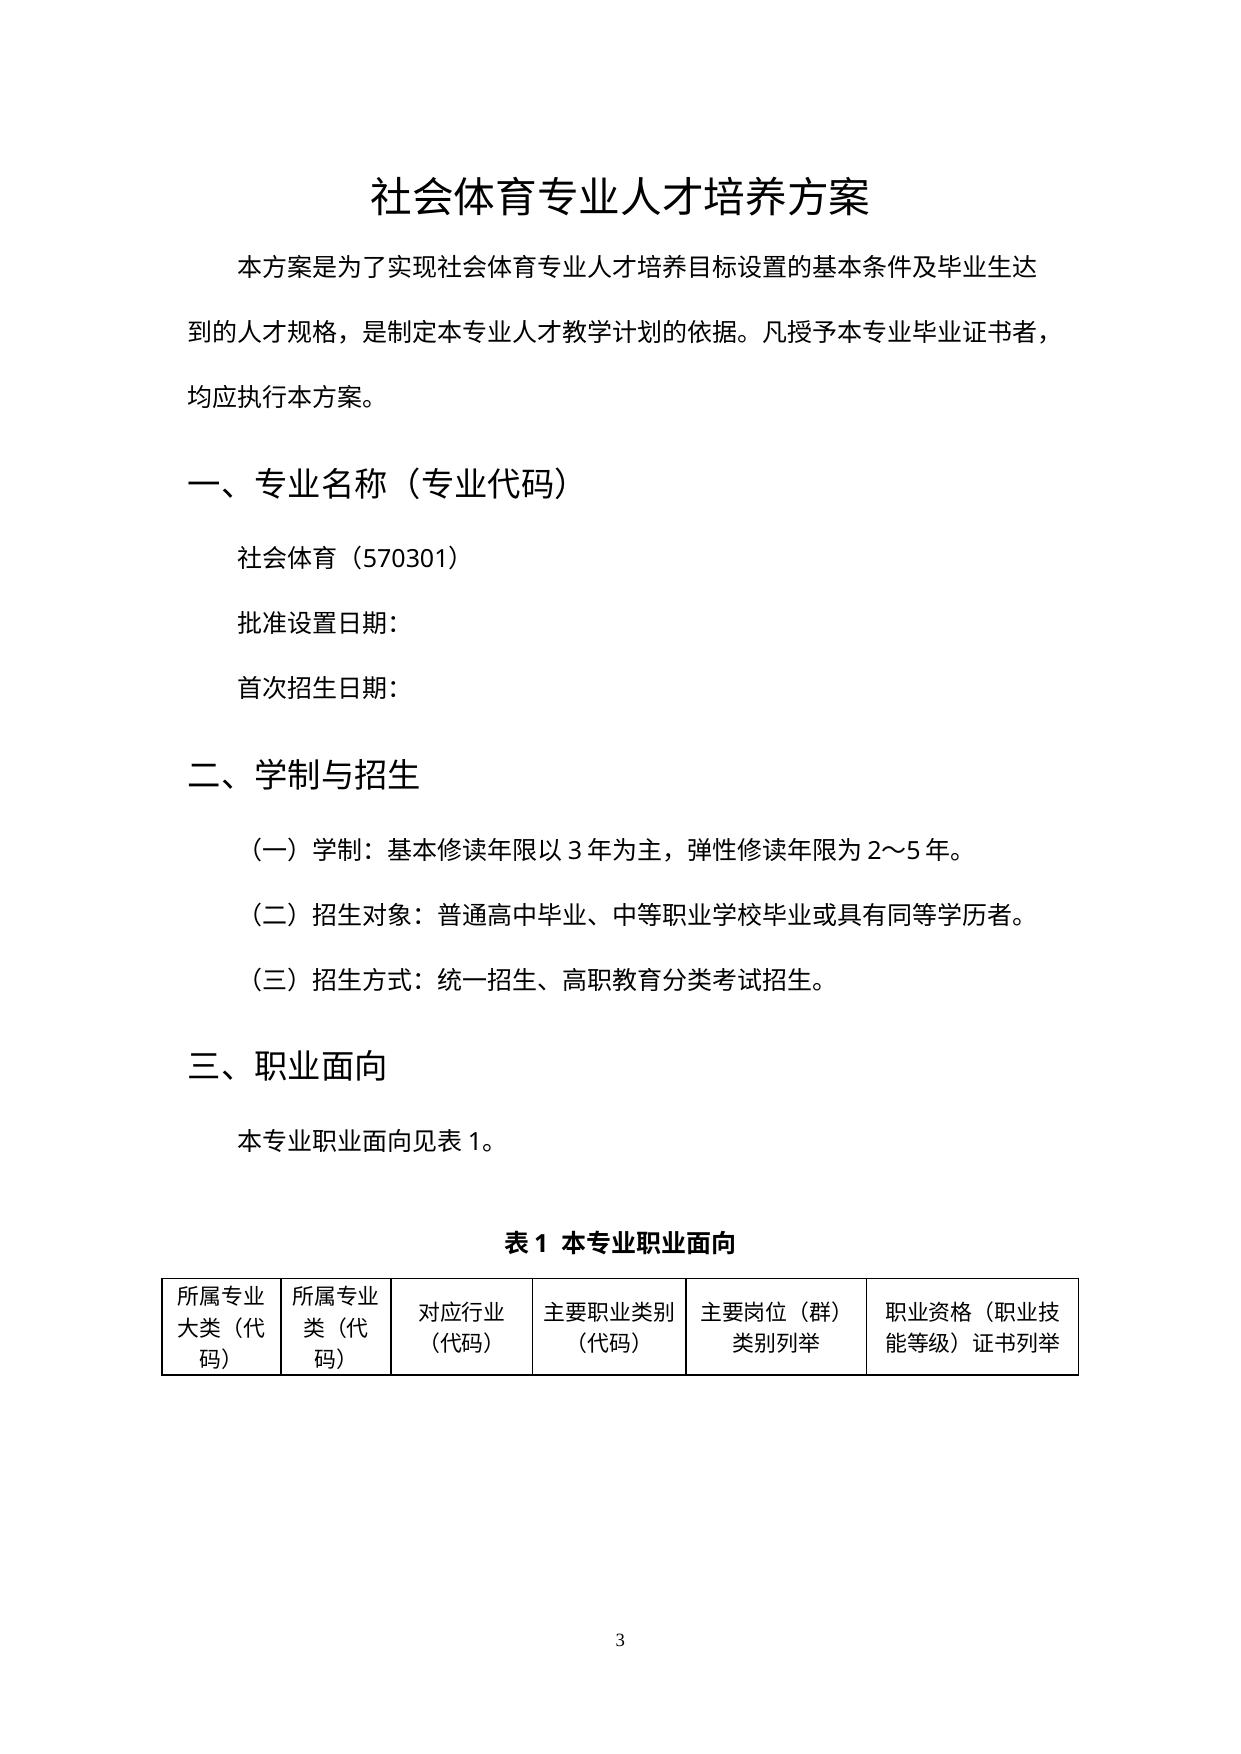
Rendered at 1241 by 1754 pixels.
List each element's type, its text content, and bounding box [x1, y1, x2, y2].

table_header 所属专业大类（代码） [163, 1279, 280, 1374]
text 首次招生日期： [187, 654, 1053, 719]
table_header 主要岗位（群） 类别列举 [687, 1279, 866, 1374]
text 本方案是为了实现社会体育专业人才培养目标设置的基本条件及毕业生达到的人才规格，是制定本专业人才教学计划的依据。凡授予本专业毕业证书者，均应执行本方案。 [187, 233, 1053, 428]
text 社会体育（570301） [187, 524, 1053, 589]
text 批准设置日期： [187, 589, 1053, 654]
table_header 所属专业类（代码） [282, 1279, 390, 1374]
text （一）学制：基本修读年限以3年为主，弹性修读年限为2～5年。 [187, 816, 1053, 881]
text 二、学制与招生 [187, 740, 1053, 805]
text 一、专业名称（专业代码） [187, 449, 1053, 514]
table_header 职业资格（职业技能等级）证书列举 [867, 1279, 1078, 1374]
text 三、职业面向 [187, 1032, 1053, 1097]
text （三）招生方式：统一招生、高职教育分类考试招生。 [187, 946, 1053, 1011]
text 本专业职业面向见表1。 [187, 1107, 1053, 1172]
table_header 主要职业类别（代码） [533, 1279, 685, 1374]
table_header 对应行业（代码） [392, 1279, 532, 1374]
text （二）招生对象：普通高中毕业、中等职业学校毕业或具有同等学历者。 [187, 881, 1053, 946]
text 表1 本专业职业面向 [187, 1223, 1053, 1259]
text 社会体育专业人才培养方案 [187, 162, 1053, 227]
